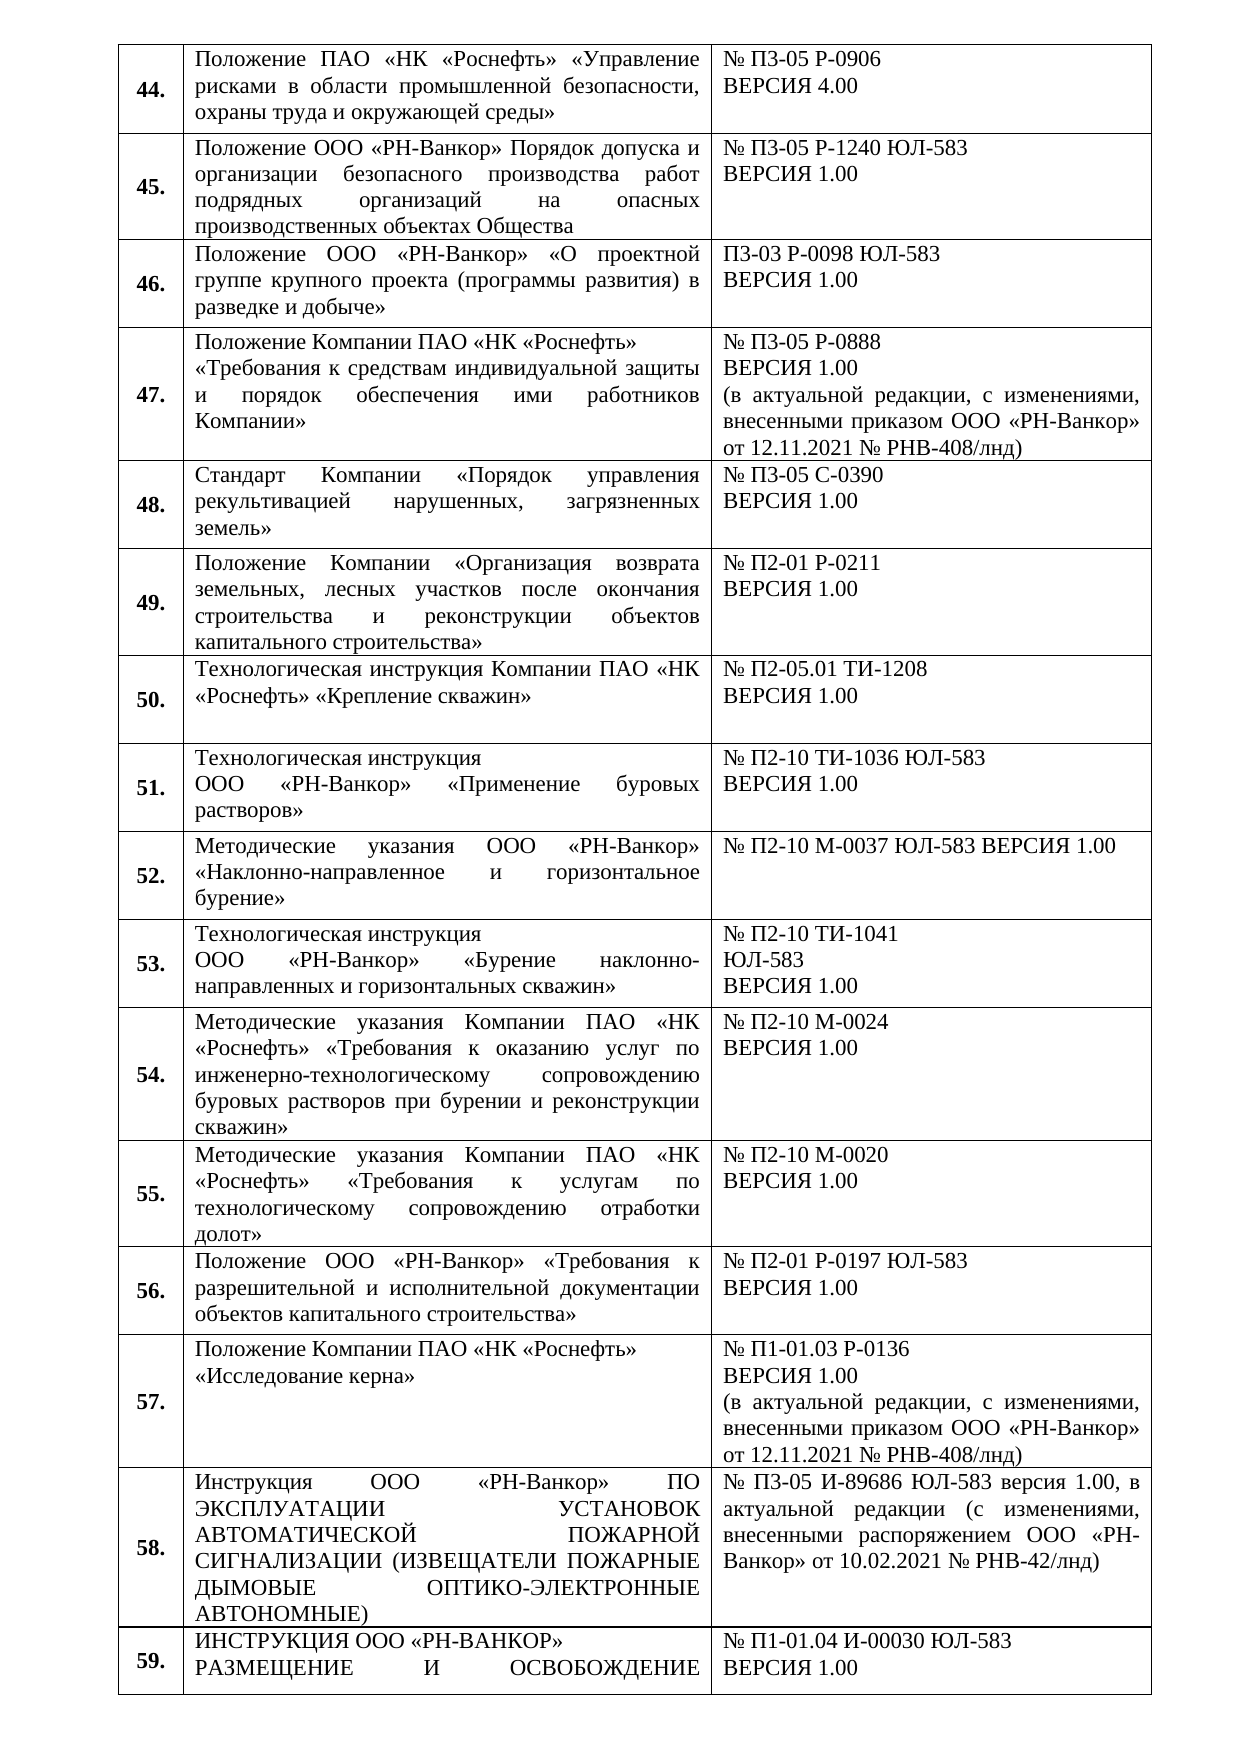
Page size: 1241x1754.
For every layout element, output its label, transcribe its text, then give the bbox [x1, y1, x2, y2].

table_cell 58. [119, 1468, 183, 1626]
table_cell П3-03 Р-0098 ЮЛ-583 ВЕРСИЯ 1.00 [712, 240, 1151, 327]
table_cell Положение ПАО «НК «Роснефть» «Управление рисками в области промышленной безопасности, охраны труда и окружающей среды» [184, 45, 711, 132]
table_cell № П1-01.03 Р-0136 ВЕРСИЯ 1.00 (в актуальной редакции, с изменениями, внесенными приказом ООО «РН-Ванкор» от 12.11.2021 № РНВ-408/лнд) [712, 1335, 1151, 1467]
table_cell Положение Компании ПАО «НК «Роснефть» «Исследование керна» [184, 1335, 711, 1467]
table_cell № П2-10 М-0020 ВЕРСИЯ 1.00 [712, 1141, 1151, 1246]
table_cell 50. [119, 656, 183, 743]
table_cell 51. [119, 744, 183, 831]
table_cell Методические указания Компании ПАО «НК «Роснефть» «Требования к услугам по технологическому сопровождению отработки долот» [184, 1141, 711, 1246]
table_cell № П3-05 И-89686 ЮЛ-583 версия 1.00, в актуальной редакции (с изменениями, внесенными распоряжением ООО «РН-Ванкор» от 10.02.2021 № РНВ-42/лнд) [712, 1468, 1151, 1626]
table_cell № П2-10 М-0037 ЮЛ-583 ВЕРСИЯ 1.00 [712, 832, 1151, 919]
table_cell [184, 1628, 711, 1694]
table_cell 47. [119, 328, 183, 460]
table_cell Технологическая инструкция Компании ПАО «НК «Роснефть» «Крепление скважин» [184, 656, 711, 743]
table_cell № П2-10 ТИ-1036 ЮЛ-583 ВЕРСИЯ 1.00 [712, 744, 1151, 831]
table_cell № П2-10 ТИ-1041 ЮЛ-583 ВЕРСИЯ 1.00 [712, 920, 1151, 1007]
table_cell Положение ООО «РН-Ванкор» «Требования к разрешительной и исполнительной документации объектов капитального строительства» [184, 1247, 711, 1334]
table_cell 54. [119, 1008, 183, 1140]
table_cell 44. [119, 45, 183, 132]
table_cell Технологическая инструкция ООО «РН-Ванкор» «Применение буровых растворов» [184, 744, 711, 831]
table_cell Технологическая инструкция ООО «РН-Ванкор» «Бурение наклонно-направленных и горизонтальных скважин» [184, 920, 711, 1007]
table_cell Положение ООО «РН-Ванкор» Порядок допуска и организации безопасного производства работ подрядных организаций на опасных производственных объектах Общества [184, 134, 711, 239]
table_cell № П3-05 С-0390 ВЕРСИЯ 1.00 [712, 461, 1151, 548]
table_cell № П3-05 Р-0888 ВЕРСИЯ 1.00 (в актуальной редакции, с изменениями, внесенными приказом ООО «РН-Ванкор» от 12.11.2021 № РНВ-408/лнд) [712, 328, 1151, 460]
table_cell № П2-01 Р-0197 ЮЛ-583 ВЕРСИЯ 1.00 [712, 1247, 1151, 1334]
table_cell 48. [119, 461, 183, 548]
table_cell Инструкция ООО «РН-Ванкор» ПО ЭКСПЛУАТАЦИИ УСТАНОВОК АВТОМАТИЧЕСКОЙ ПОЖАРНОЙ СИГНАЛИЗАЦИИ (ИЗВЕЩАТЕЛИ ПОЖАРНЫЕ ДЫМОВЫЕ ОПТИКО-ЭЛЕКТРОННЫЕ АВТОНОМНЫЕ) [184, 1468, 711, 1626]
table_cell № П3-05 Р-0906 ВЕРСИЯ 4.00 [712, 45, 1151, 132]
table_cell № П2-01 Р-0211 ВЕРСИЯ 1.00 [712, 549, 1151, 654]
table_cell 49. [119, 549, 183, 654]
table_cell Положение ООО «РН-Ванкор» «О проектной группе крупного проекта (программы развития) в разведке и добыче» [184, 240, 711, 327]
table_cell 56. [119, 1247, 183, 1334]
table_cell № П2-10 М-0024 ВЕРСИЯ 1.00 [712, 1008, 1151, 1140]
table_cell 46. [119, 240, 183, 327]
table_cell 45. [119, 134, 183, 239]
table_cell 57. [119, 1335, 183, 1467]
table_cell 55. [119, 1141, 183, 1246]
table_cell Положение Компании ПАО «НК «Роснефть» «Требования к средствам индивидуальной защиты и порядок обеспечения ими работников Компании» [184, 328, 711, 460]
table_cell 53. [119, 920, 183, 1007]
table_cell № П3-05 Р-1240 ЮЛ-583 ВЕРСИЯ 1.00 [712, 134, 1151, 239]
table_cell № П2-05.01 ТИ-1208 ВЕРСИЯ 1.00 [712, 656, 1151, 743]
table_cell Стандарт Компании «Порядок управления рекультивацией нарушенных, загрязненных земель» [184, 461, 711, 548]
table_cell Методические указания Компании ПАО «НК «Роснефть» «Требования к оказанию услуг по инженерно-технологическому сопровождению буровых растворов при бурении и реконструкции скважин» [184, 1008, 711, 1140]
table_cell Положение Компании «Организация возврата земельных, лесных участков после окончания строительства и реконструкции объектов капитального строительства» [184, 549, 711, 654]
table_cell 59. [119, 1628, 183, 1694]
table_cell Методические указания ООО «РН-Ванкор» «Наклонно-направленное и горизонтальное бурение» [184, 832, 711, 919]
table_cell 52. [119, 832, 183, 919]
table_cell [712, 1628, 1151, 1694]
